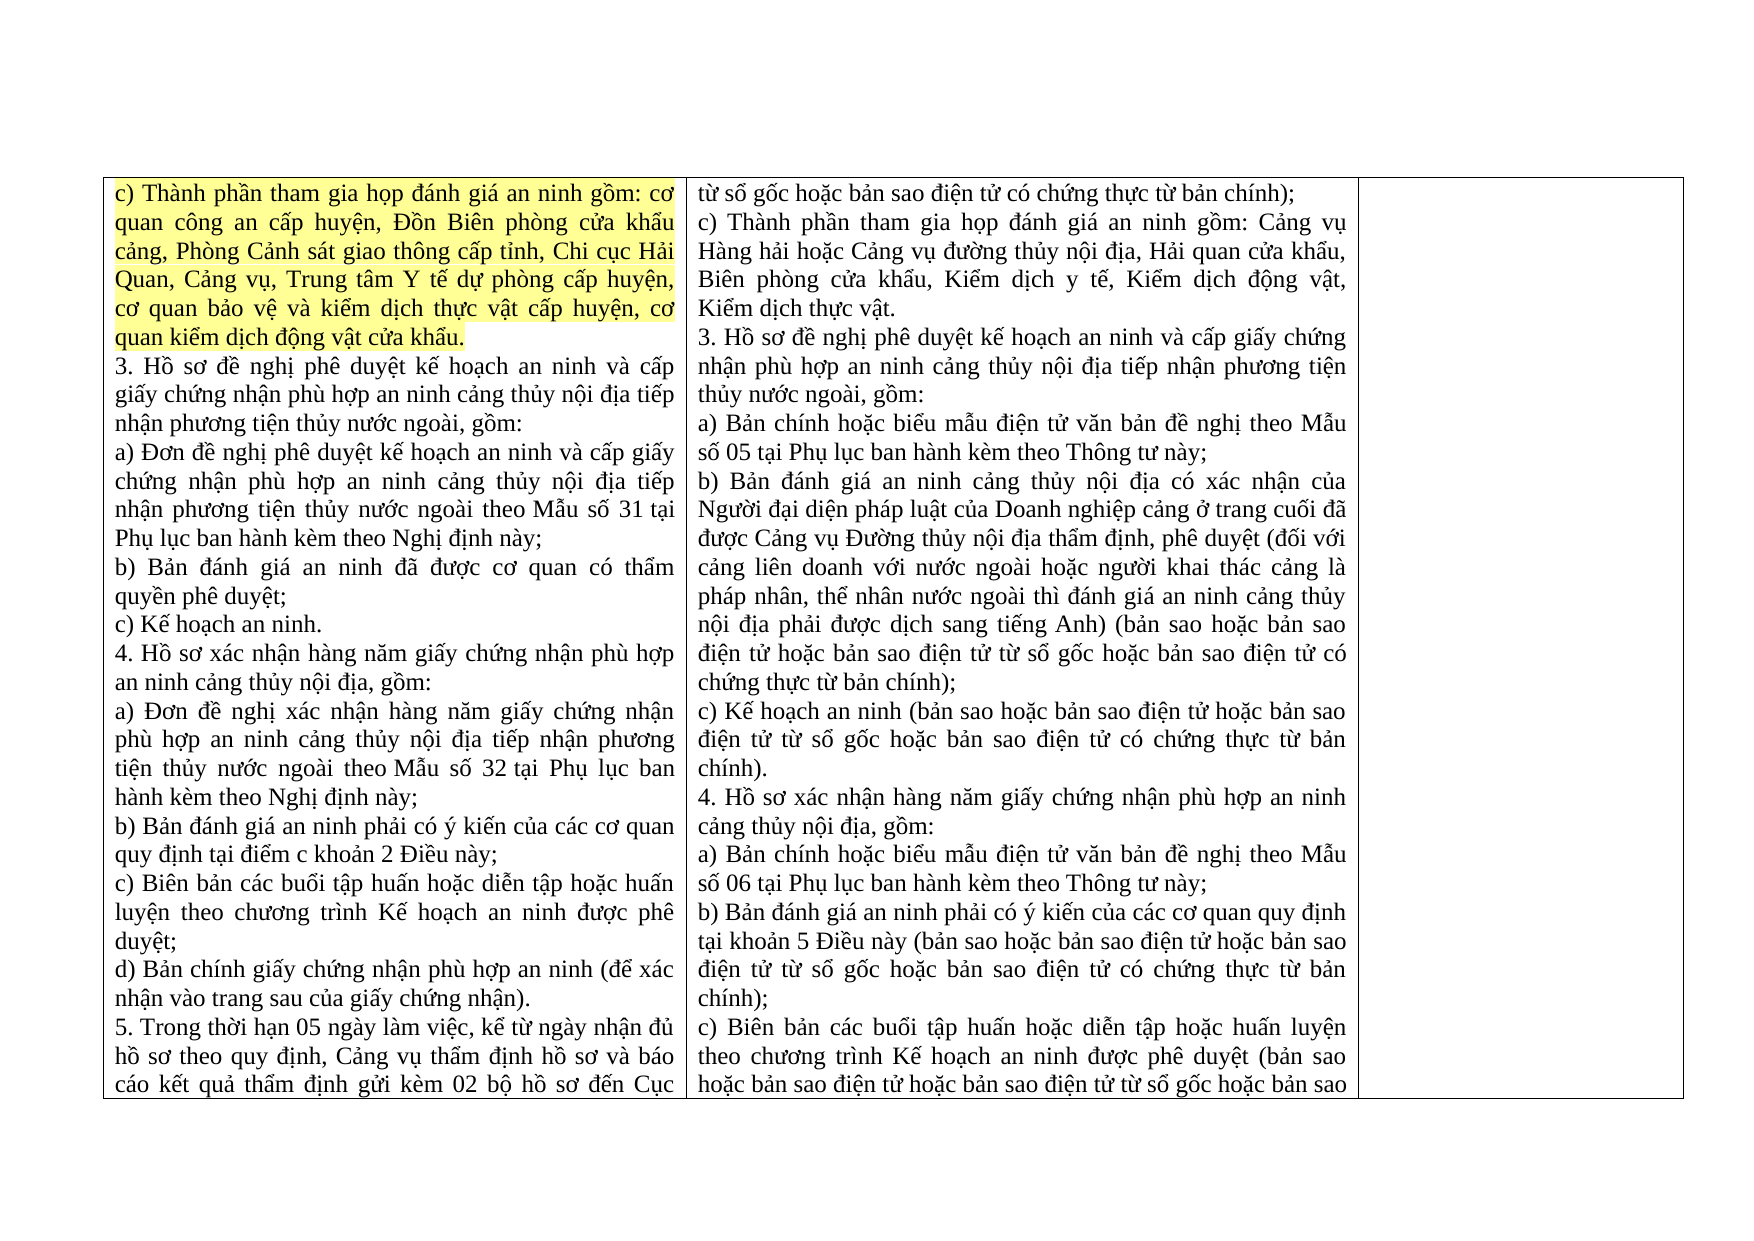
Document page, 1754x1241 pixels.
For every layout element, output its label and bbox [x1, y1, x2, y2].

table_cell [687, 178, 1358, 1098]
table_cell [1359, 178, 1683, 1098]
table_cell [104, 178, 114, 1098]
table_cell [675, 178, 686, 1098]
